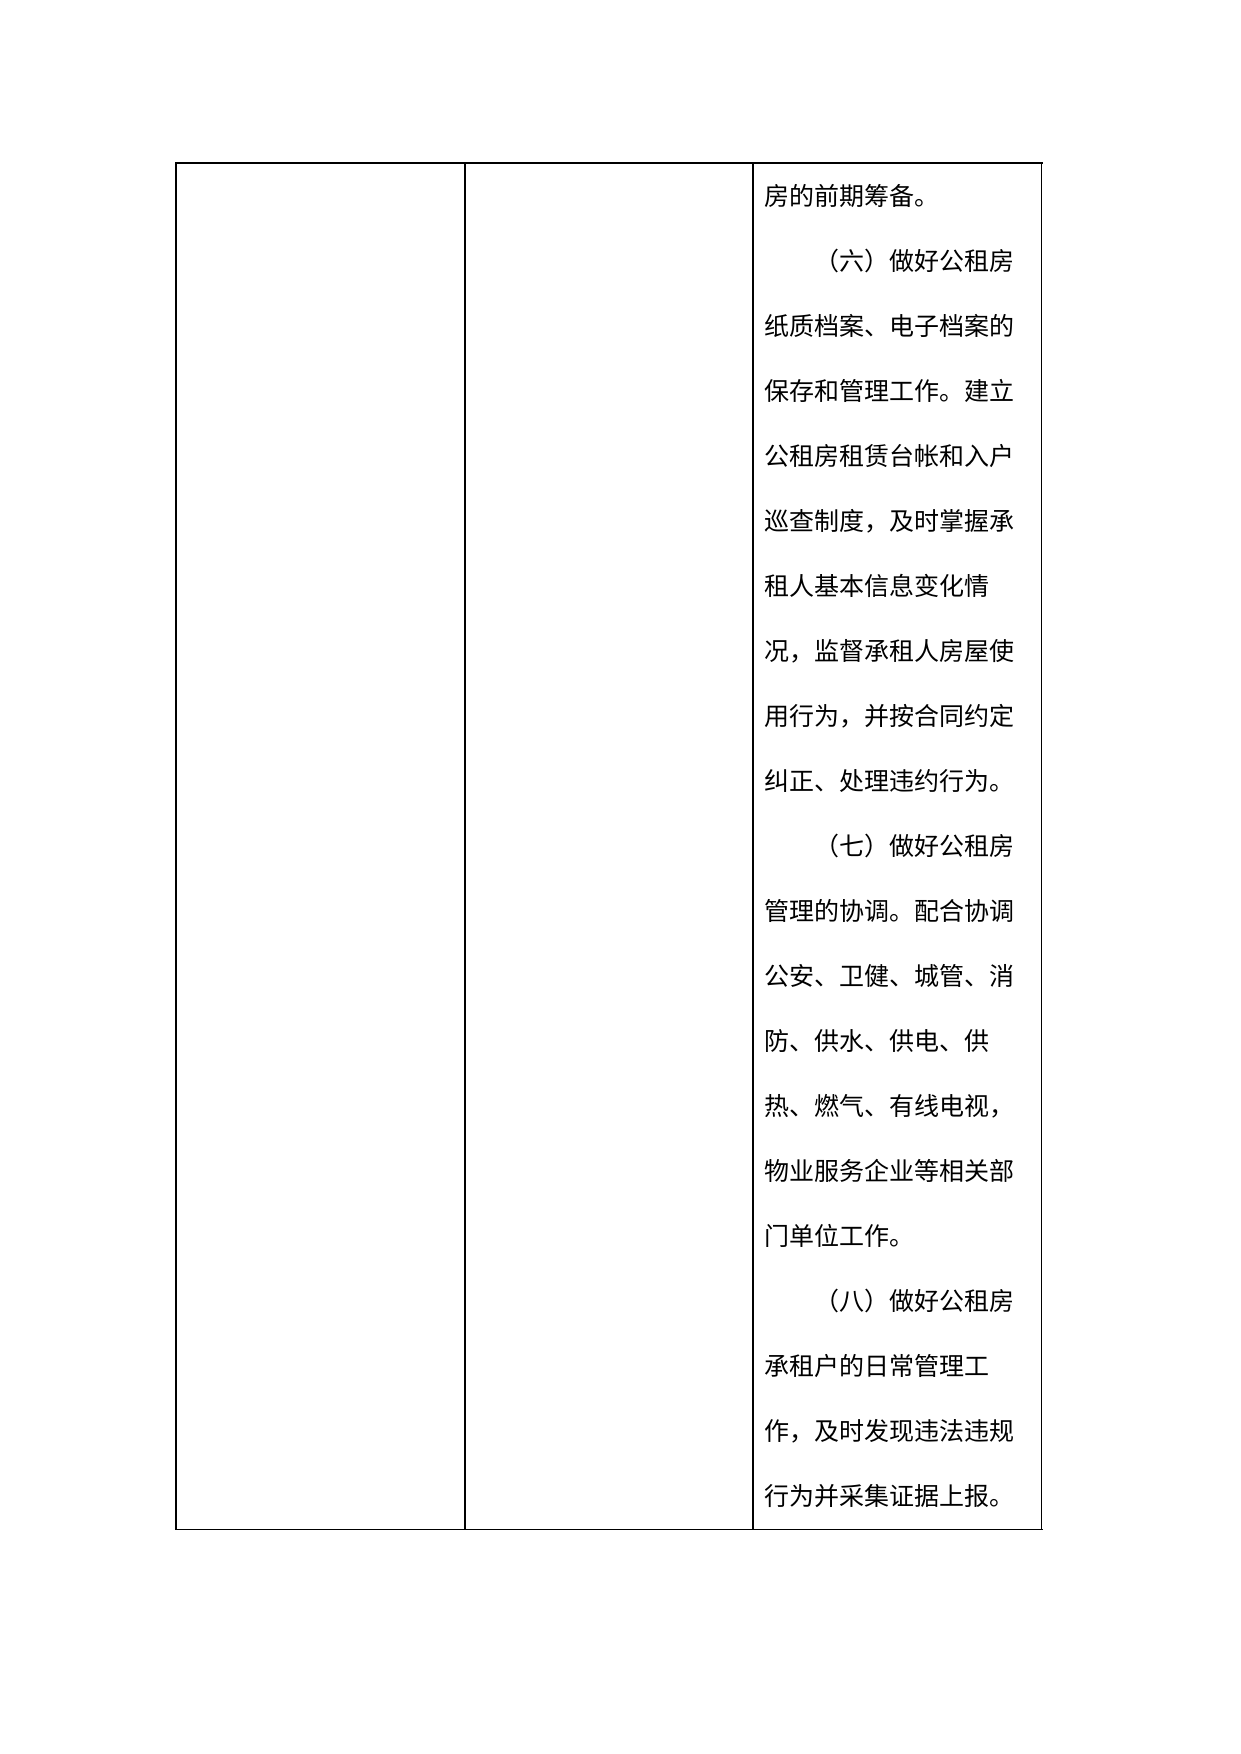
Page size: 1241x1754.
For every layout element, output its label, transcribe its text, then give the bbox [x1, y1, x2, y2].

table_cell [466, 164, 752, 1528]
table_cell 2 [177, 164, 464, 1528]
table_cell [754, 164, 1041, 1528]
